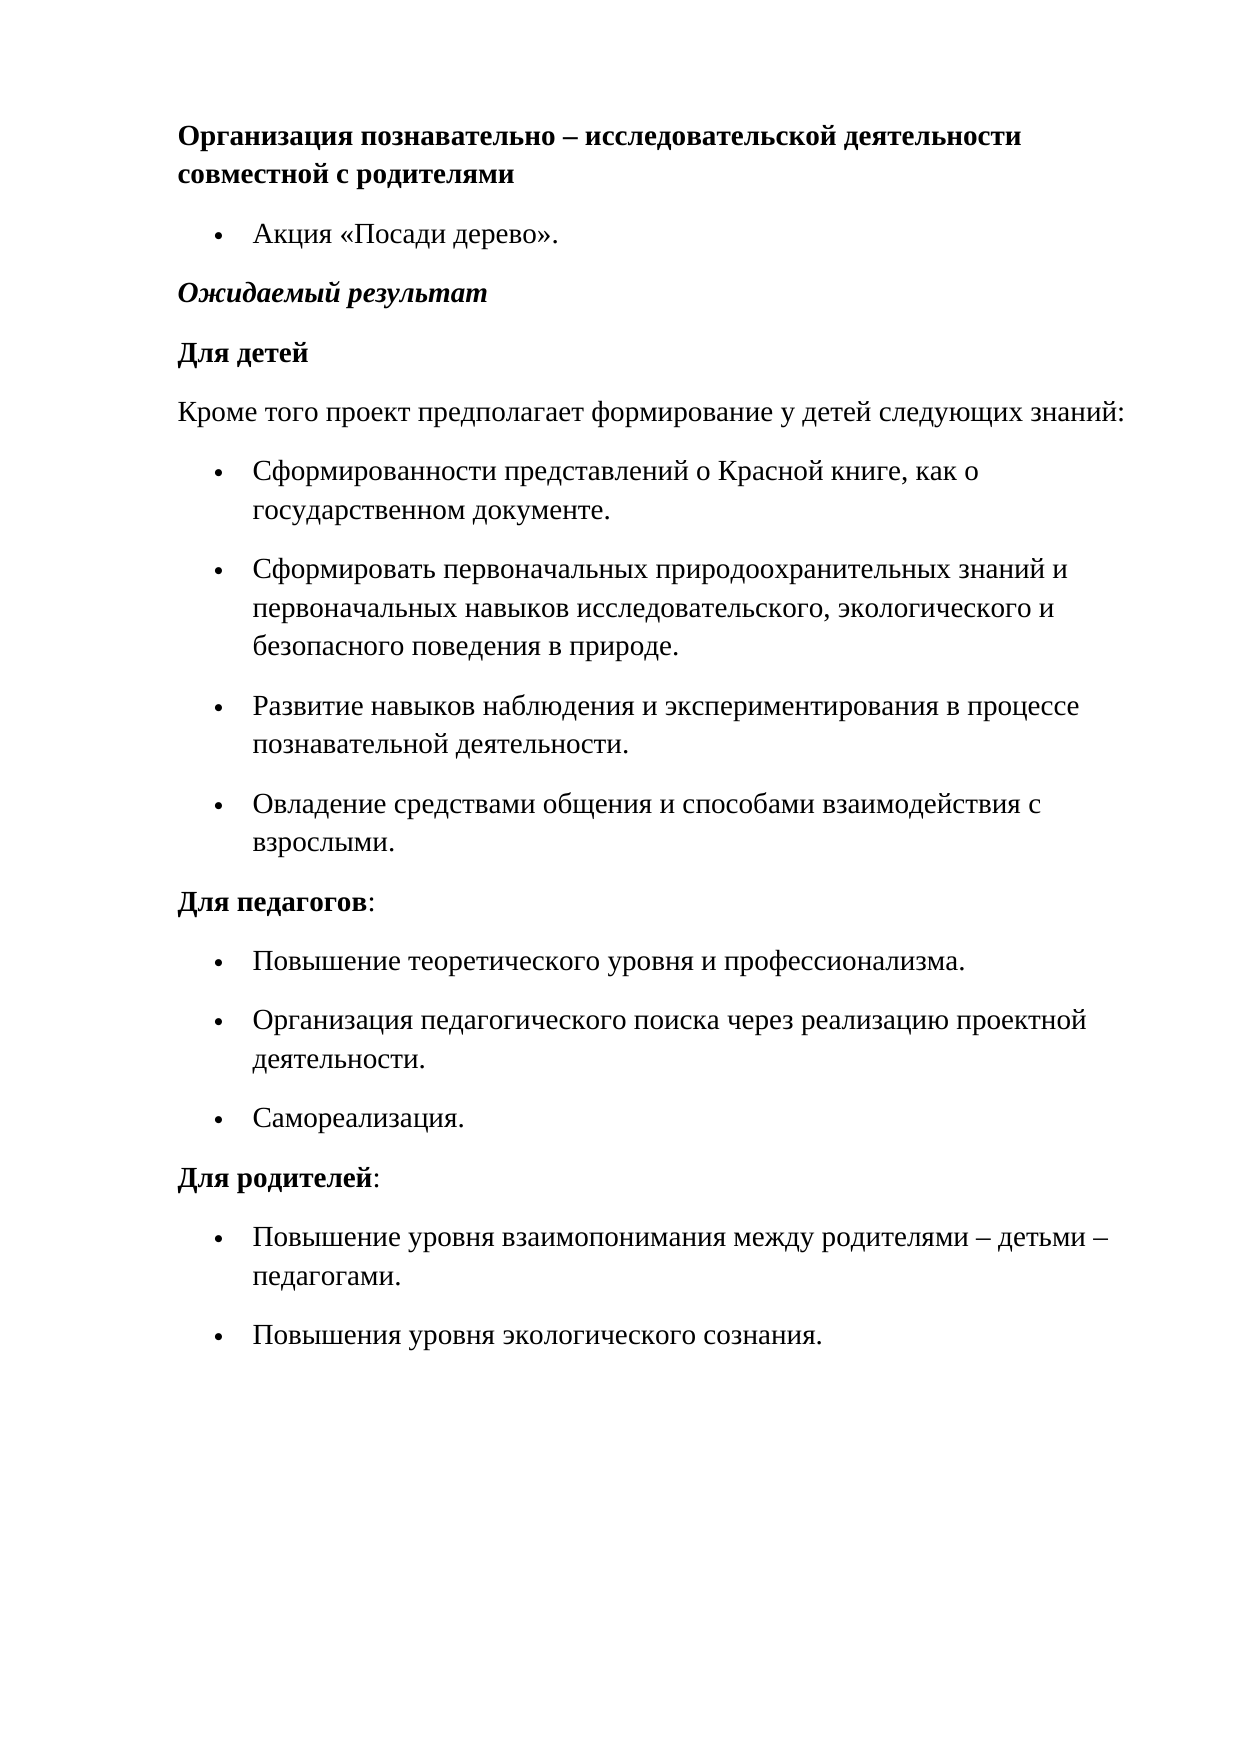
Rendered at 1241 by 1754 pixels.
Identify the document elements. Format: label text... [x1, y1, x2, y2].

text Ожидаемый результат [177, 275, 1152, 309]
list Организация педагогического поиска через реализацию проектной деятельности. [215, 1002, 1152, 1074]
list Сформировать первоначальных природоохранительных знаний и первоначальных навыков исследовательского, экологического и безопасного поведения в природе. [215, 551, 1152, 662]
list Повышения уровня экологического сознания. [215, 1317, 1152, 1351]
list Самореализация. [215, 1100, 1152, 1134]
text Для педагогов: [177, 884, 1152, 917]
list Развитие навыков наблюдения и экспериментирования в процессе познавательной деятельности. [215, 688, 1152, 760]
text Для детей [177, 335, 1152, 368]
list Овладение средствами общения и способами взаимодействия с взрослыми. [215, 786, 1152, 858]
list Акция «Посади дерево». [215, 216, 1152, 249]
text Для родителей: [177, 1160, 1152, 1193]
list Повышение уровня взаимопонимания между родителями – детьми – педагогами. [215, 1219, 1152, 1291]
list Повышение теоретического уровня и профессионализма. [215, 943, 1152, 977]
list Сформированности представлений о Красной книге, как о государственном документе. [215, 453, 1152, 526]
text Кроме того проект предполагает формирование у детей следующих знаний: [177, 394, 1152, 428]
text Организация познавательно – исследовательской деятельности совместной с родителями [177, 118, 1152, 190]
